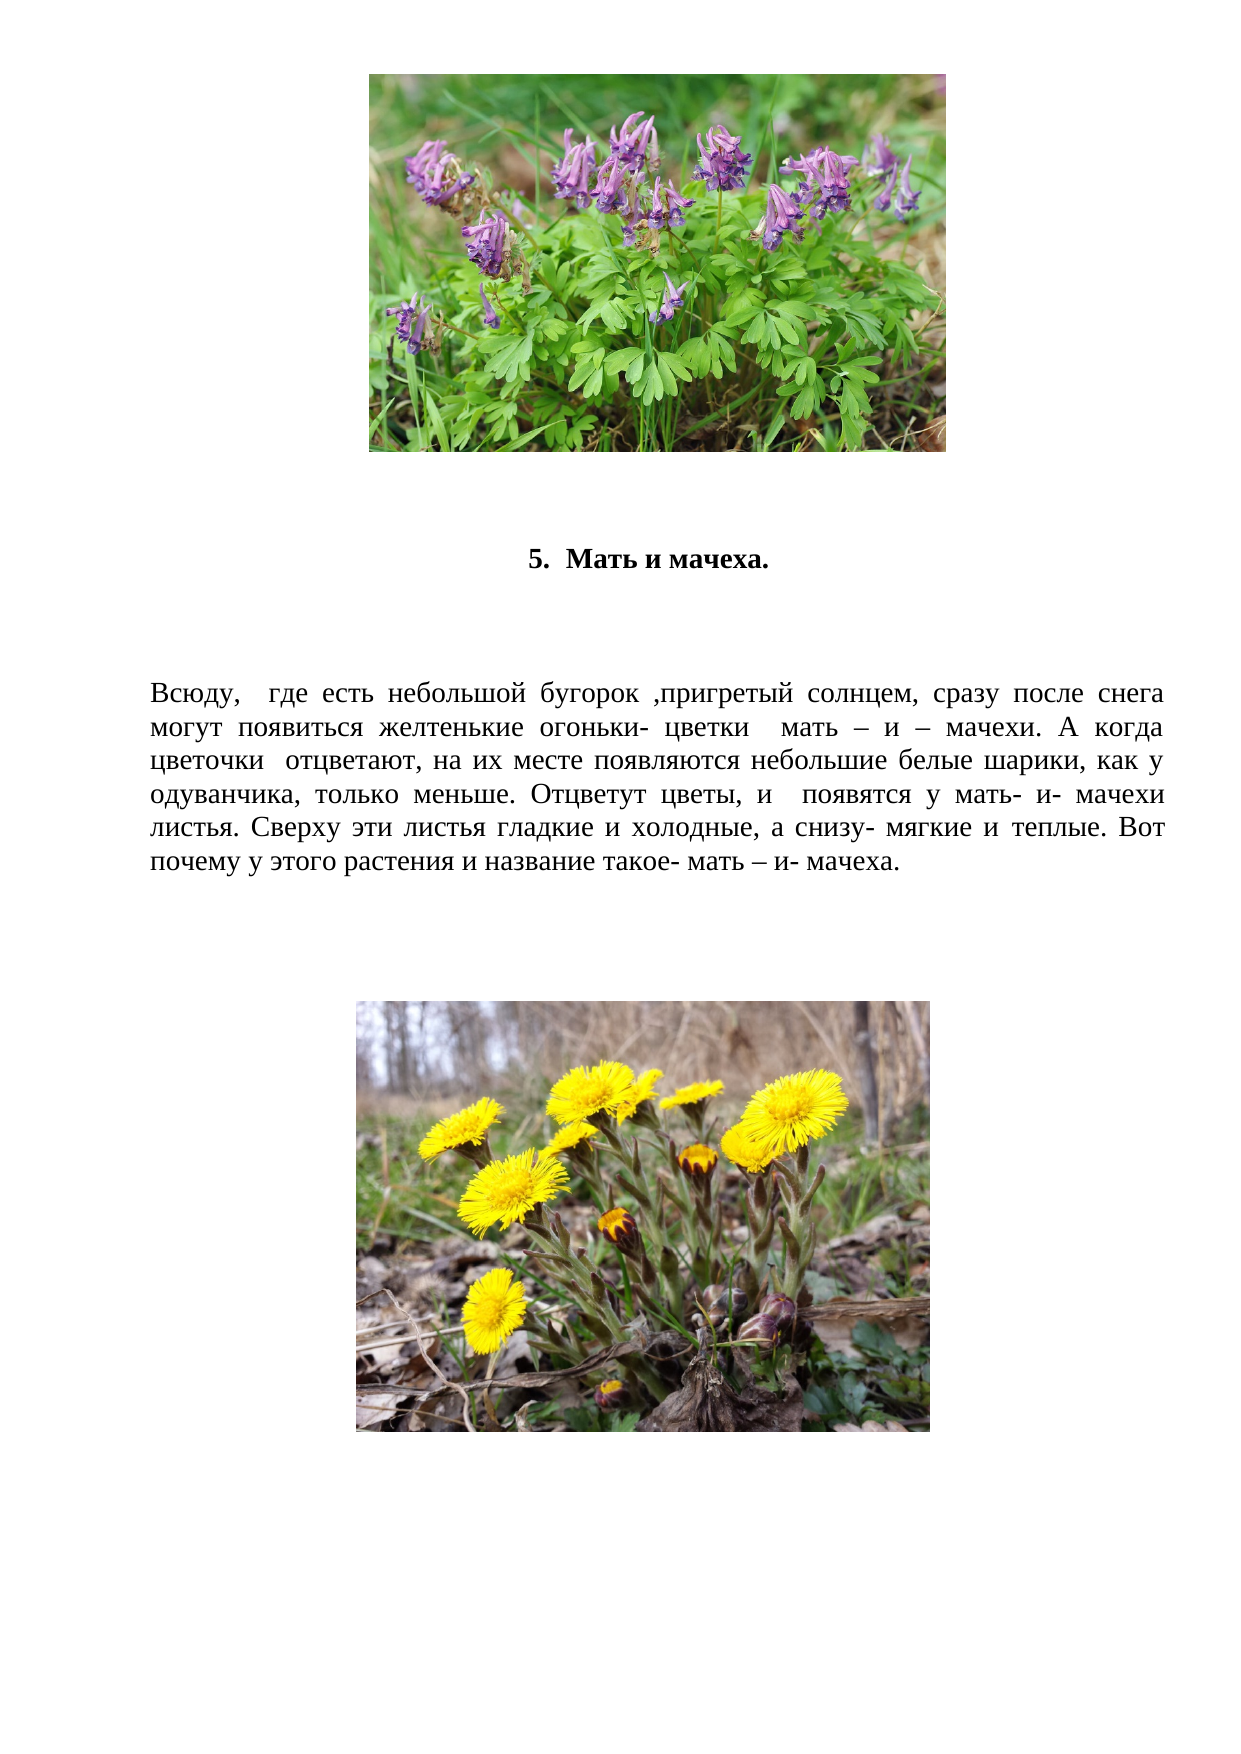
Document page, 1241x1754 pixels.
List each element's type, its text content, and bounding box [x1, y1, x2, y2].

picture [369, 74, 946, 452]
list Мать и мачеха. [528, 541, 1165, 575]
list Всюду, где есть небольшой бугорок ,пригретый солнцем, сразу после снега могут появиться желтенькие огоньки- цветки мать – и – мачехи. А когда цветочки отцветают, на их месте появляются небольшие белые шарики, как у одуванчика, только меньше. Отцветут цветы, и появятся у мать- и- мачехи листья. Сверху эти листья гладкие и холодные, а снизу- мягкие и теплые. Вот почему у этого растения и название такое- мать – и- мачеха. [150, 675, 1165, 877]
picture [356, 1001, 930, 1432]
